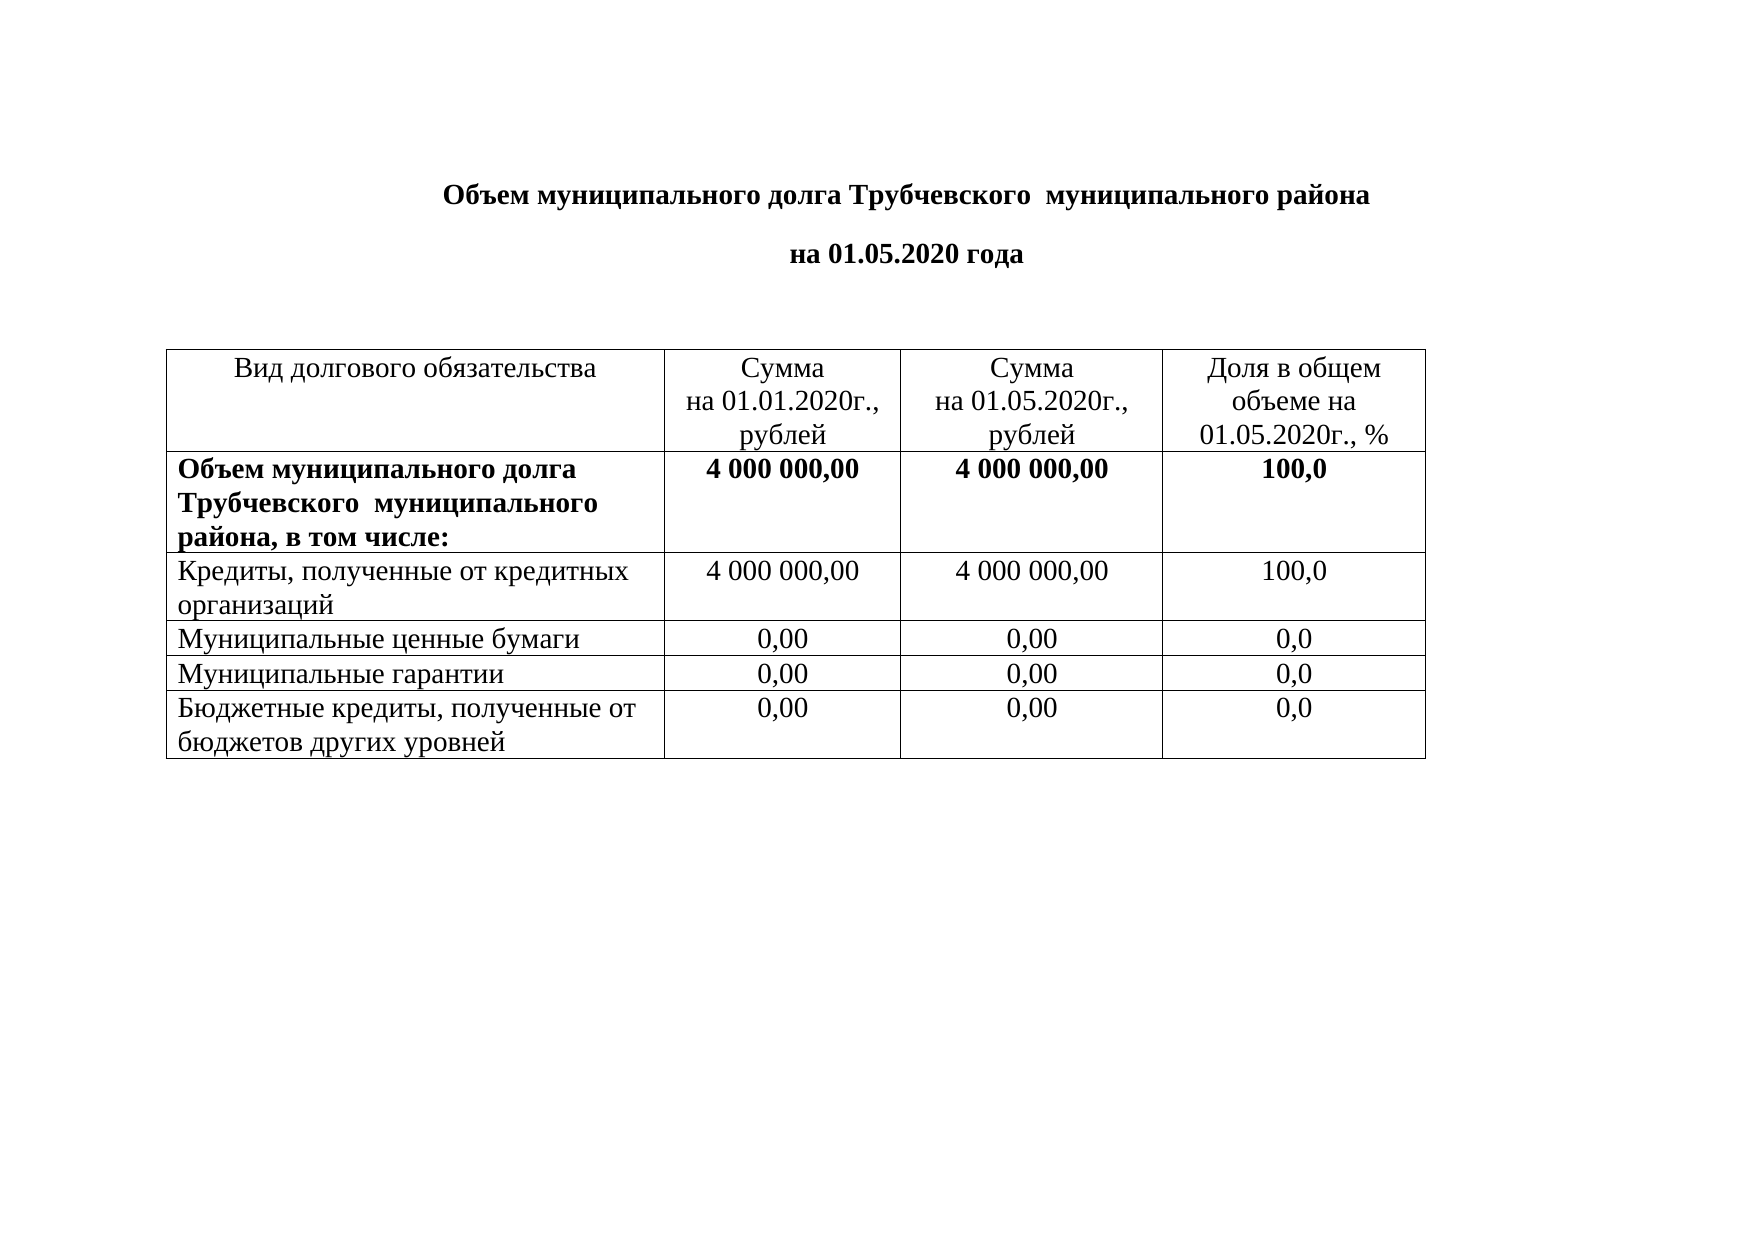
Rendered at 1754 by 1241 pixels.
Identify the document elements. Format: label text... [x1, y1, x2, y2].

table_cell 100,0 [1163, 553, 1425, 620]
table_cell 0,00 [901, 621, 1162, 655]
table_cell 100,0 [1163, 452, 1425, 552]
table_cell 0,00 [665, 621, 900, 655]
table_cell 4 000 000,00 [901, 452, 1162, 552]
table_header Сумма на 01.01.2020г., рублей [665, 350, 900, 451]
table_cell 0,00 [901, 691, 1162, 758]
table_cell Объем муниципального долга Трубчевского муниципального района, в том числе: [167, 452, 664, 552]
text на 01.05.2020 года [177, 237, 1636, 270]
table_cell 4 000 000,00 [665, 553, 900, 620]
table_cell 0,0 [1163, 621, 1425, 655]
table_header Доля в общем объеме на 01.05.2020г., % [1163, 350, 1425, 451]
text Объем муниципального долга Трубчевского муниципального района [177, 177, 1636, 211]
table_cell 0,00 [901, 656, 1162, 689]
table_cell 0,0 [1163, 656, 1425, 689]
table_cell 0,00 [665, 691, 900, 758]
table_cell 4 000 000,00 [665, 452, 900, 552]
table_header Сумма на 01.05.2020г., рублей [901, 350, 1162, 451]
table_cell 0,0 [1163, 691, 1425, 758]
table_cell Муниципальные ценные бумаги [167, 621, 664, 655]
table_cell Бюджетные кредиты, полученные от бюджетов других уровней [167, 691, 664, 758]
table_header Вид долгового обязательства [167, 350, 664, 451]
table_cell Кредиты, полученные от кредитных организаций [167, 553, 664, 620]
table_cell 0,00 [665, 656, 900, 689]
table_cell Муниципальные гарантии [167, 656, 664, 689]
table_cell 4 000 000,00 [901, 553, 1162, 620]
